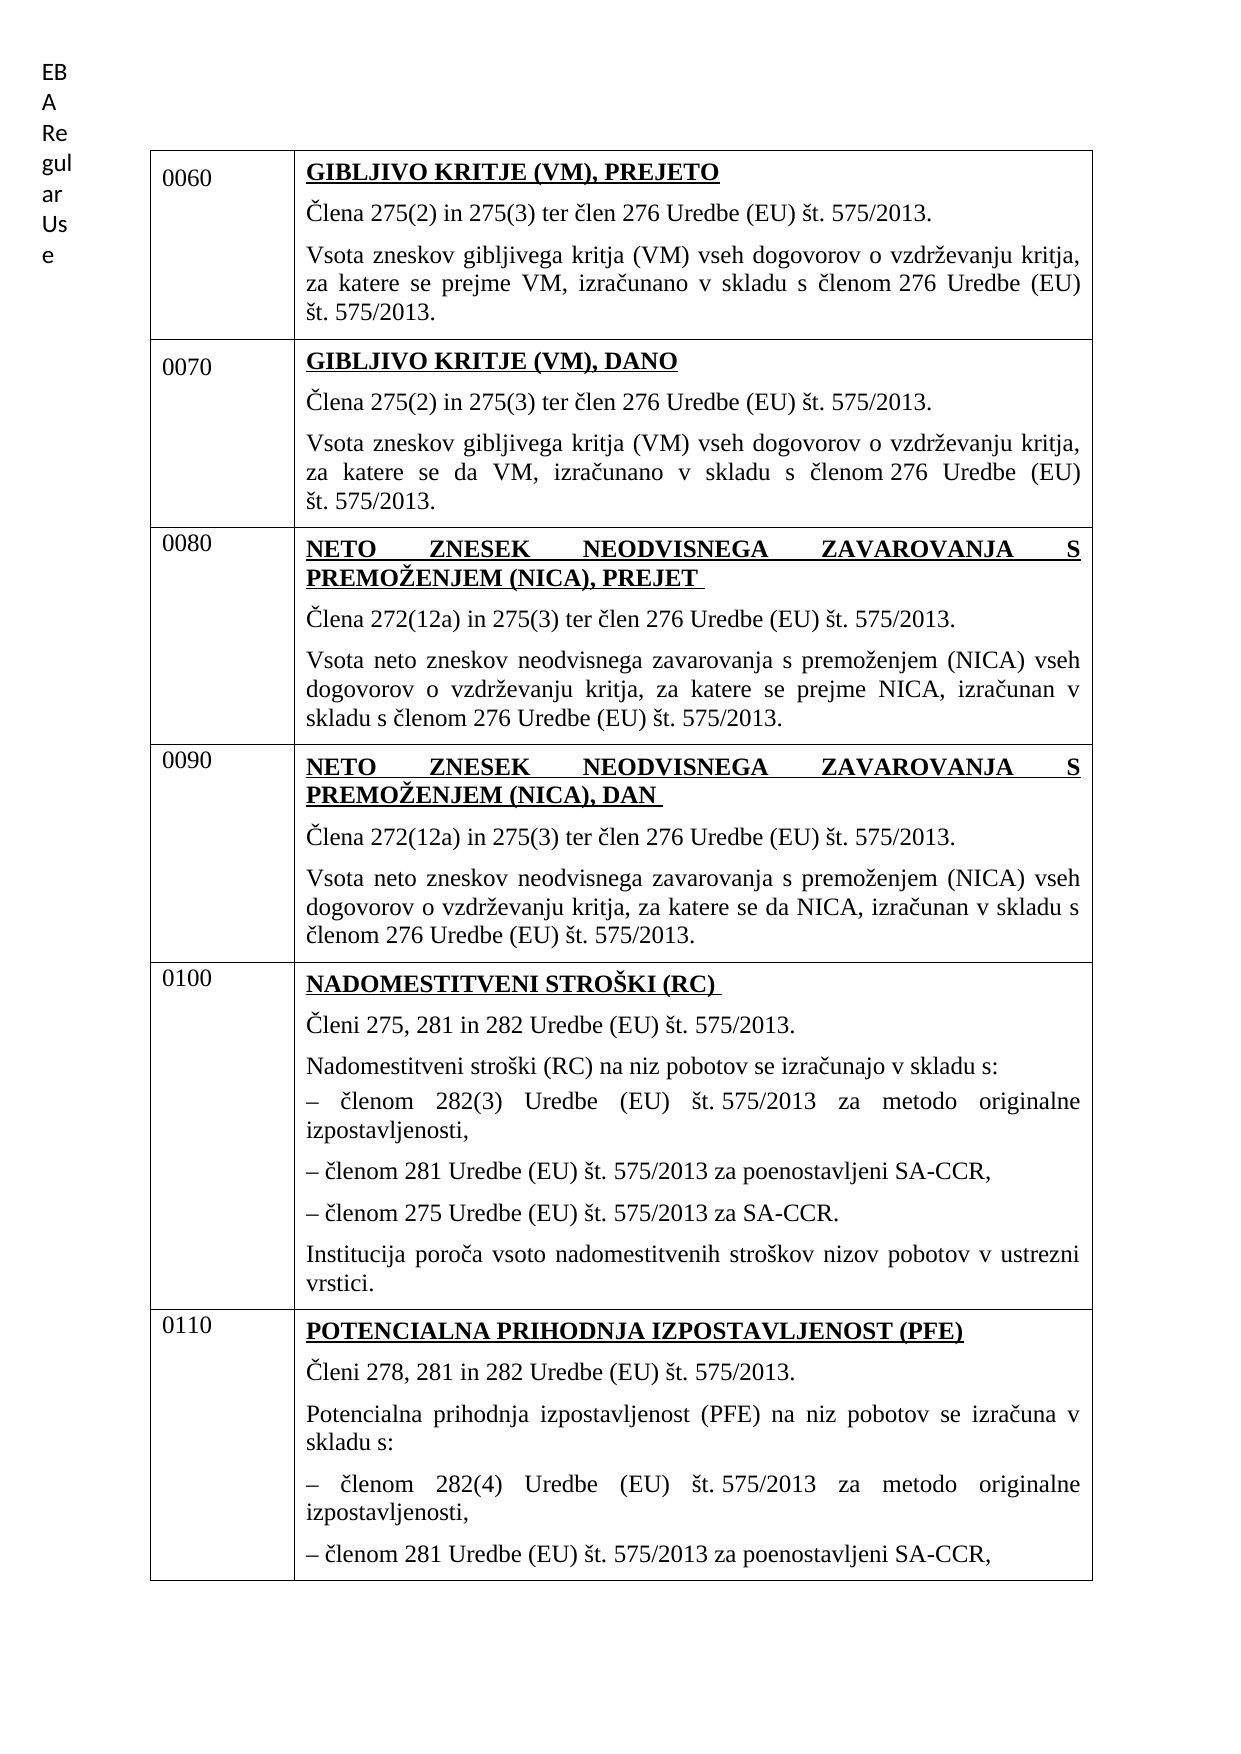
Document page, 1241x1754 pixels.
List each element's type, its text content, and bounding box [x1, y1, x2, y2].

table_cell 0080 [151, 528, 294, 744]
table_cell 0090 [151, 745, 294, 962]
table_cell 0070 [151, 340, 294, 527]
table_cell GIBLJIVO KRITJE (VM), DANO Člena 275(2) in 275(3) ter člen 276 Uredbe (EU) št. 575/2013. Vsota zneskov gibljivega kritja (VM) vseh dogovorov o vzdrževanju kritja, za katere se da VM, izračunano v skladu s členom 276 Uredbe (EU) št. 575/2013. [295, 340, 1092, 527]
table_cell 0110 [151, 1310, 294, 1580]
table_cell NETO ZNESEK NEODVISNEGA ZAVAROVANJA S PREMOŽENJEM (NICA), DAN Člena 272(12a) in 275(3) ter člen 276 Uredbe (EU) št. 575/2013. Vsota neto zneskov neodvisnega zavarovanja s premoženjem (NICA) vseh dogovorov o vzdrževanju kritja, za katere se da NICA, izračunan v skladu s členom 276 Uredbe (EU) št. 575/2013. [295, 745, 1092, 962]
table_cell NETO ZNESEK NEODVISNEGA ZAVAROVANJA S PREMOŽENJEM (NICA), PREJET Člena 272(12a) in 275(3) ter člen 276 Uredbe (EU) št. 575/2013. Vsota neto zneskov neodvisnega zavarovanja s premoženjem (NICA) vseh dogovorov o vzdrževanju kritja, za katere se prejme NICA, izračunan v skladu s členom 276 Uredbe (EU) št. 575/2013. [295, 528, 1092, 744]
table_cell 0100 [151, 963, 294, 1309]
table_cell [295, 1310, 1092, 1580]
table_cell GIBLJIVO KRITJE (VM), PREJETO Člena 275(2) in 275(3) ter člen 276 Uredbe (EU) št. 575/2013. Vsota zneskov gibljivega kritja (VM) vseh dogovorov o vzdrževanju kritja, za katere se prejme VM, izračunano v skladu s členom 276 Uredbe (EU) št. 575/2013. [295, 151, 1092, 338]
table_cell NADOMESTITVENI STROŠKI (RC) Členi 275, 281 in 282 Uredbe (EU) št. 575/2013. Nadomestitveni stroški (RC) na niz pobotov se izračunajo v skladu s: – členom 282(3) Uredbe (EU) št. 575/2013 za metodo originalne izpostavljenosti, – členom 281 Uredbe (EU) št. 575/2013 za poenostavljeni SA-CCR, – členom 275 Uredbe (EU) št. 575/2013 za SA-CCR. Institucija poroča vsoto nadomestitvenih stroškov nizov pobotov v ustrezni vrstici. [295, 963, 1092, 1309]
table_cell 0060 [151, 151, 294, 338]
